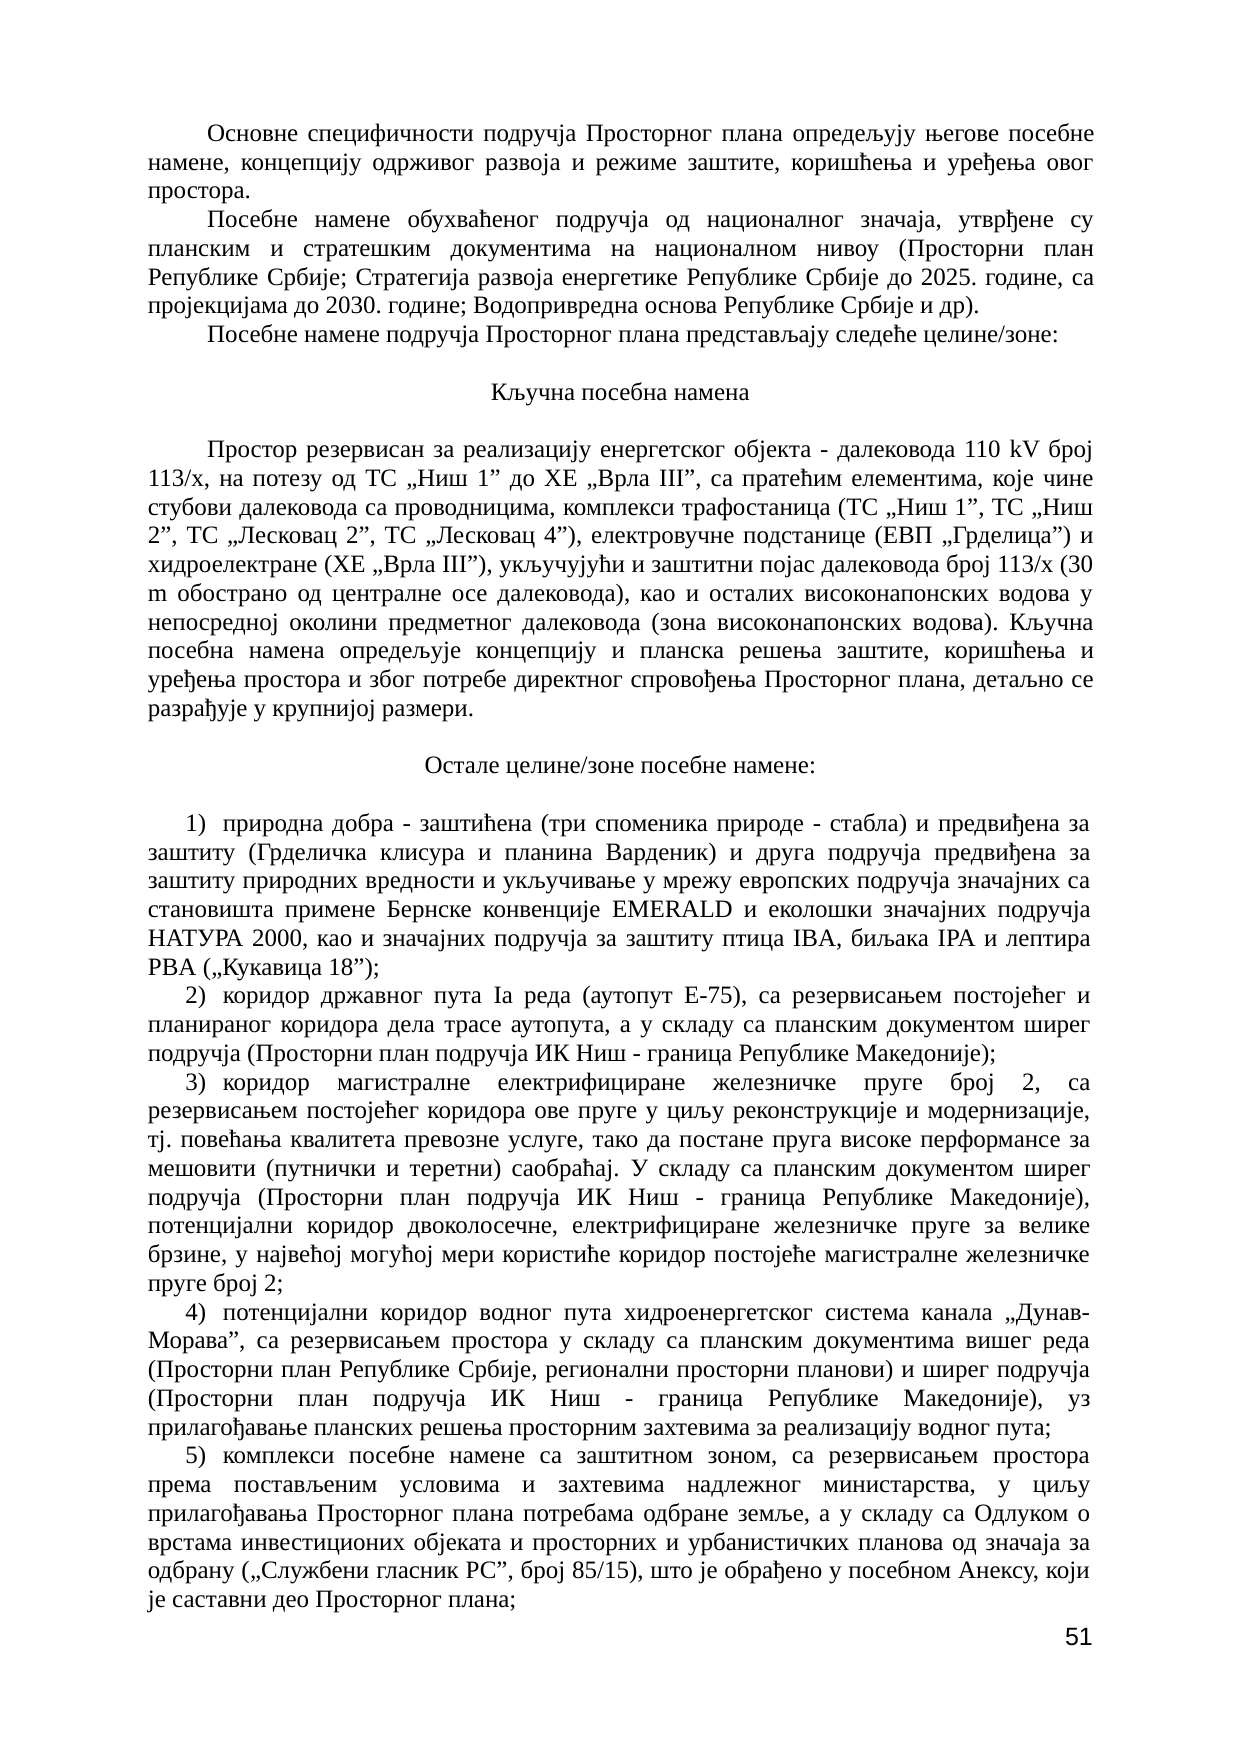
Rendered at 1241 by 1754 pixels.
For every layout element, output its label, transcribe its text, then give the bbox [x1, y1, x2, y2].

text Остале целине/зоне посебне намене: [148, 751, 1092, 779]
list потенцијални коридор водног пута хидроенергетског система канала „Дунав-Морава”, са резервисањем простора у складу са планским документима вишег реда (Просторни план Републике Србије, регионални просторни планови) и ширег подручја (Просторни план подручја ИК Ниш - граница Републике Македоније), уз прилагођавање планских решења просторним захтевима за реализацију водног пута; [148, 1297, 1091, 1441]
list комплекси посебне намене са заштитном зоном, са резервисањем простора према постављеним условима и захтевима надлежног министарства, у циљу прилагођавања Просторног плана потребама одбране земље, а у складу са Одлуком о врстама инвестиционих објеката и просторних и урбанистичких планова од значаја за одбрану („Службени гласник РС”, број 85/15), што је обрађено у посебном Анексу, који је саставни део Просторног плана; [148, 1441, 1091, 1613]
text Посебне намене обухваћеног подручја од националног значаја, утврђене су планским и стратешким документима на националном нивоу (Просторни план Републике Србије; Стратегија развоја енергетике Републике Србије до 2025. године, са пројекцијама до 2030. године; Водопривредна основа Републике Србије и др). [148, 204, 1094, 319]
list коридор државног пута Iа реда (аутопут Е-75), са резервисањем постојећег и планираног коридора дела трасе аутопута, а у складу са планским документом ширег подручја (Просторни план подручја ИК Ниш - граница Републике Македоније); [148, 981, 1091, 1067]
text Простор резервисан за реализацију енергетског објекта - далековода 110 kV број 113/x, на потезу од ТС „Ниш 1” до ХЕ „Врла III”, са пратећим елементима, које чине стубови далековода са проводницима, комплекси трафостаница (ТС „Ниш 1”, ТС „Ниш 2”, ТС „Лесковац 2”, ТС „Лесковац 4”), електровучне подстанице (ЕВП „Грделица”) и хидроелектране (ХЕ „Врла III”), укључујући и заштитни појас далековода број 113/x (30 m обострано од централне осе далековода), као и осталих високонапонских водова у непосредној околини предметног далековода (зона високонапонских водова). Кључна посебна намена опредељује концепцију и планска решења заштите, коришћења и уређења простора и због потребе директног спровођења Просторног плана, детаљно се разрађује у крупнијој размери. [148, 434, 1094, 722]
text Кључна посебна намена [148, 377, 1092, 406]
list природна добра - заштићена (три споменика природе - стабла) и предвиђена за заштиту (Грделичка клисура и планина Варденик) и друга подручја предвиђена за заштиту природних вредности и укључивање у мрежу европских подручја значајних са становишта примене Бернске конвенције EMERALD и еколошки значајних подручја НАТУРА 2000, као и значајних подручја за заштиту птица IBA, биљака IPA и лептира PBA („Кукавица 18”); [148, 808, 1091, 981]
text Основне специфичности подручја Просторног плана опредељују његове посебне намене, концепцију одрживог развоја и режиме заштите, коришћења и уређења овог простора. [148, 118, 1094, 204]
list коридор магистралне електрифициране железничке пруге број 2, са резервисањем постојећег коридора ове пруге у циљу реконструкције и модернизације, тј. повећања квалитета превозне услуге, тако да постане пруга високе перформансе за мешовити (путнички и теретни) саобраћај. У складу са планским документом ширег подручја (Просторни план подручја ИК Ниш - граница Републике Македоније), потенцијални коридор двоколосечне, електрифициране железничке пруге за велике брзине, у највећој могућој мери користиће коридор постојеће магистралне железничке пруге број 2; [148, 1067, 1091, 1297]
text Посебне намене подручја Просторног плана представљају следеће целине/зоне: [148, 319, 1092, 348]
